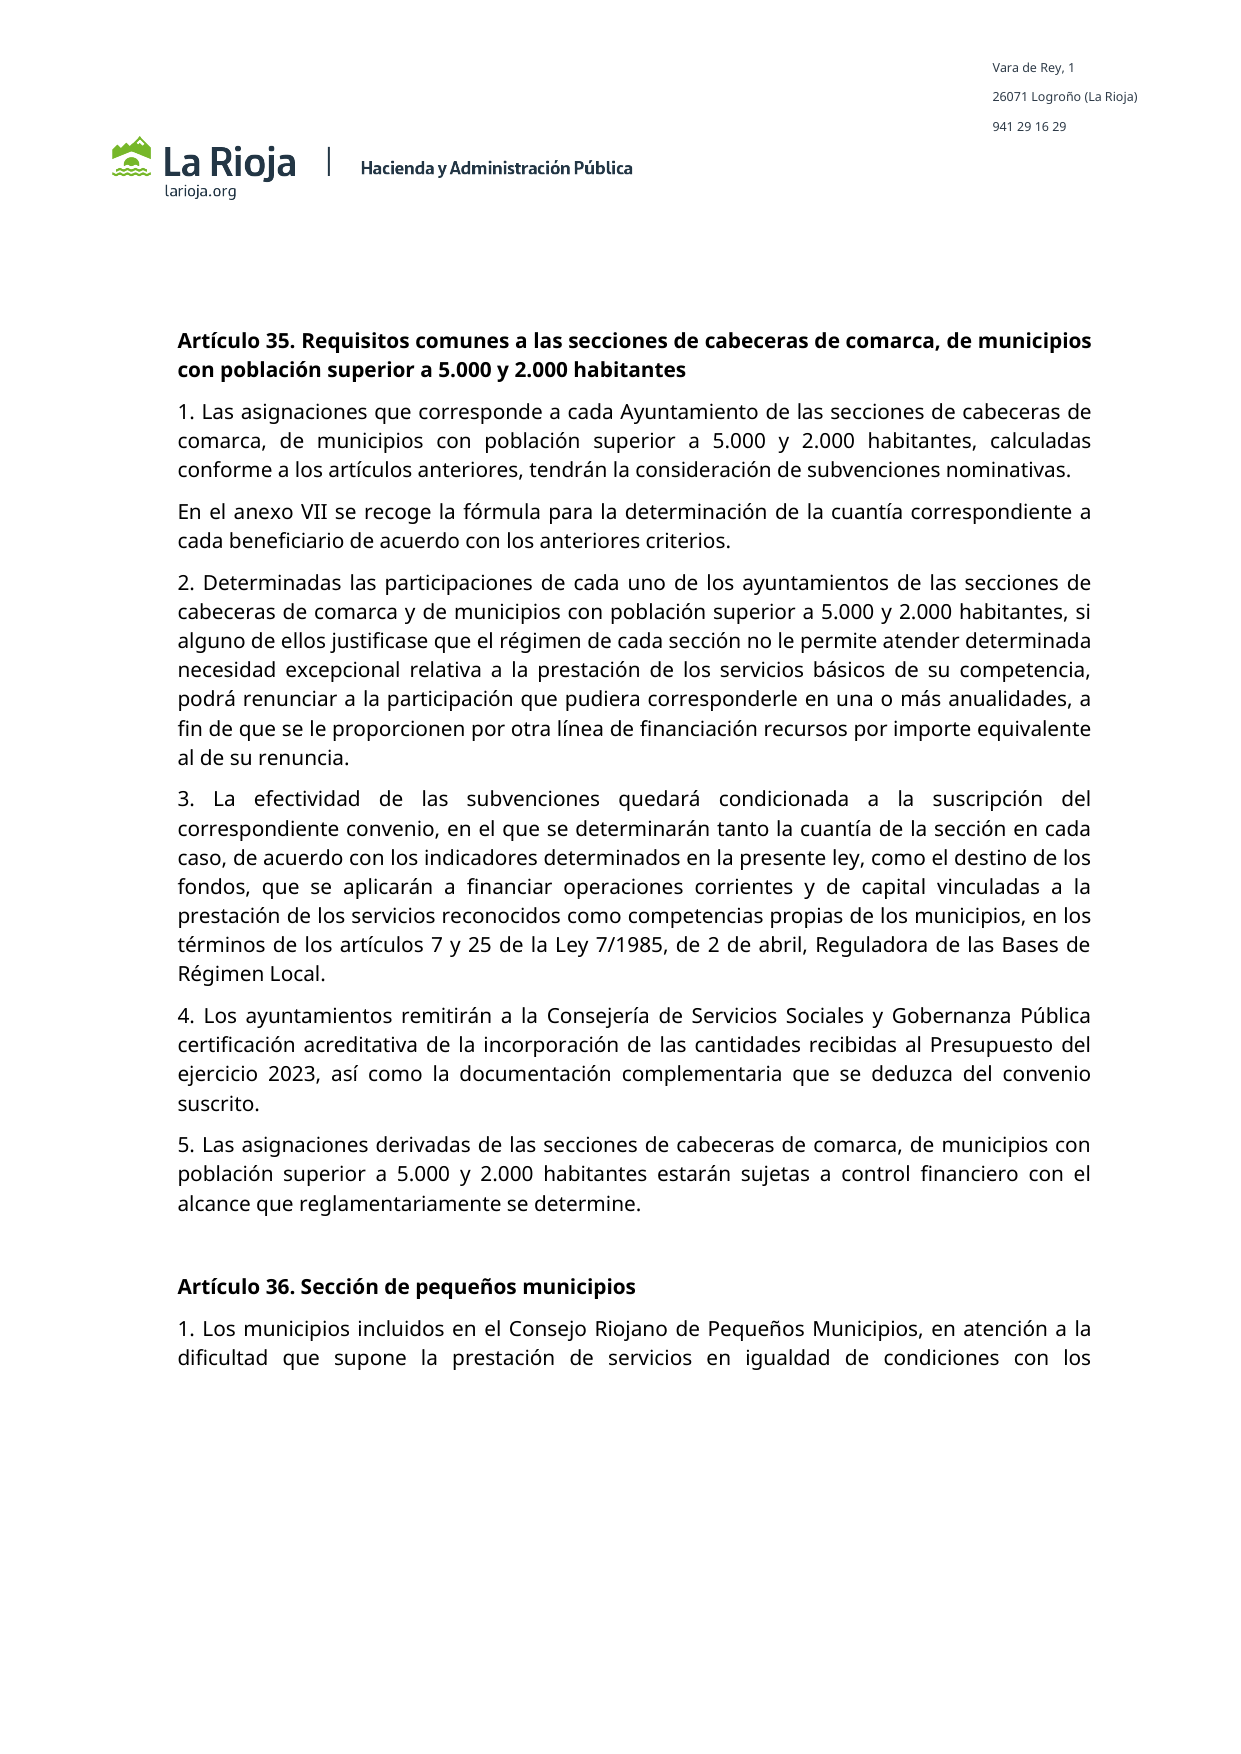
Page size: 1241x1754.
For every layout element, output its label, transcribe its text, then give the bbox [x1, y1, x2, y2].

text 5. Las asignaciones derivadas de las secciones de cabeceras de comarca, de municipios con población superior a 5.000 y 2.000 habitantes estarán sujetas a control financiero con el alcance que reglamentariamente se determine. [177, 1129, 1092, 1217]
text En el anexo VII se recoge la fórmula para la determinación de la cuantía correspondiente a cada beneficiario de acuerdo con los anteriores criterios. [177, 496, 1092, 554]
text 3. La efectividad de las subvenciones quedará condicionada a la suscripción del correspondiente convenio, en el que se determinarán tanto la cuantía de la sección en cada caso, de acuerdo con los indicadores determinados en la presente ley, como el destino de los fondos, que se aplicarán a financiar operaciones corrientes y de capital vinculadas a la prestación de los servicios reconocidos como competencias propias de los municipios, en los términos de los artículos 7 y 25 de la Ley 7/1985, de 2 de abril, Reguladora de las Bases de Régimen Local. [177, 783, 1092, 988]
subtitle Artículo 36. Sección de pequeños municipios [177, 1271, 1092, 1300]
picture [19, 58, 1241, 296]
subtitle Artículo 35. Requisitos comunes a las secciones de cabeceras de comarca, de municipios con población superior a 5.000 y 2.000 habitantes [177, 325, 1092, 383]
text 2. Determinadas las participaciones de cada uno de los ayuntamientos de las secciones de cabeceras de comarca y de municipios con población superior a 5.000 y 2.000 habitantes, si alguno de ellos justificase que el régimen de cada sección no le permite atender determinada necesidad excepcional relativa a la prestación de los servicios básicos de su competencia, podrá renunciar a la participación que pudiera corresponderle en una o más anualidades, a fin de que se le proporcionen por otra línea de financiación recursos por importe equivalente al de su renuncia. [177, 567, 1092, 771]
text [177, 1313, 1092, 1371]
text 4. Los ayuntamientos remitirán a la Consejería de Servicios Sociales y Gobernanza Pública certificación acreditativa de la incorporación de las cantidades recibidas al Presupuesto del ejercicio 2023, así como la documentación complementaria que se deduzca del convenio suscrito. [177, 1000, 1092, 1117]
text 1. Las asignaciones que corresponde a cada Ayuntamiento de las secciones de cabeceras de comarca, de municipios con población superior a 5.000 y 2.000 habitantes, calculadas conforme a los artículos anteriores, tendrán la consideración de subvenciones nominativas. [177, 396, 1092, 483]
